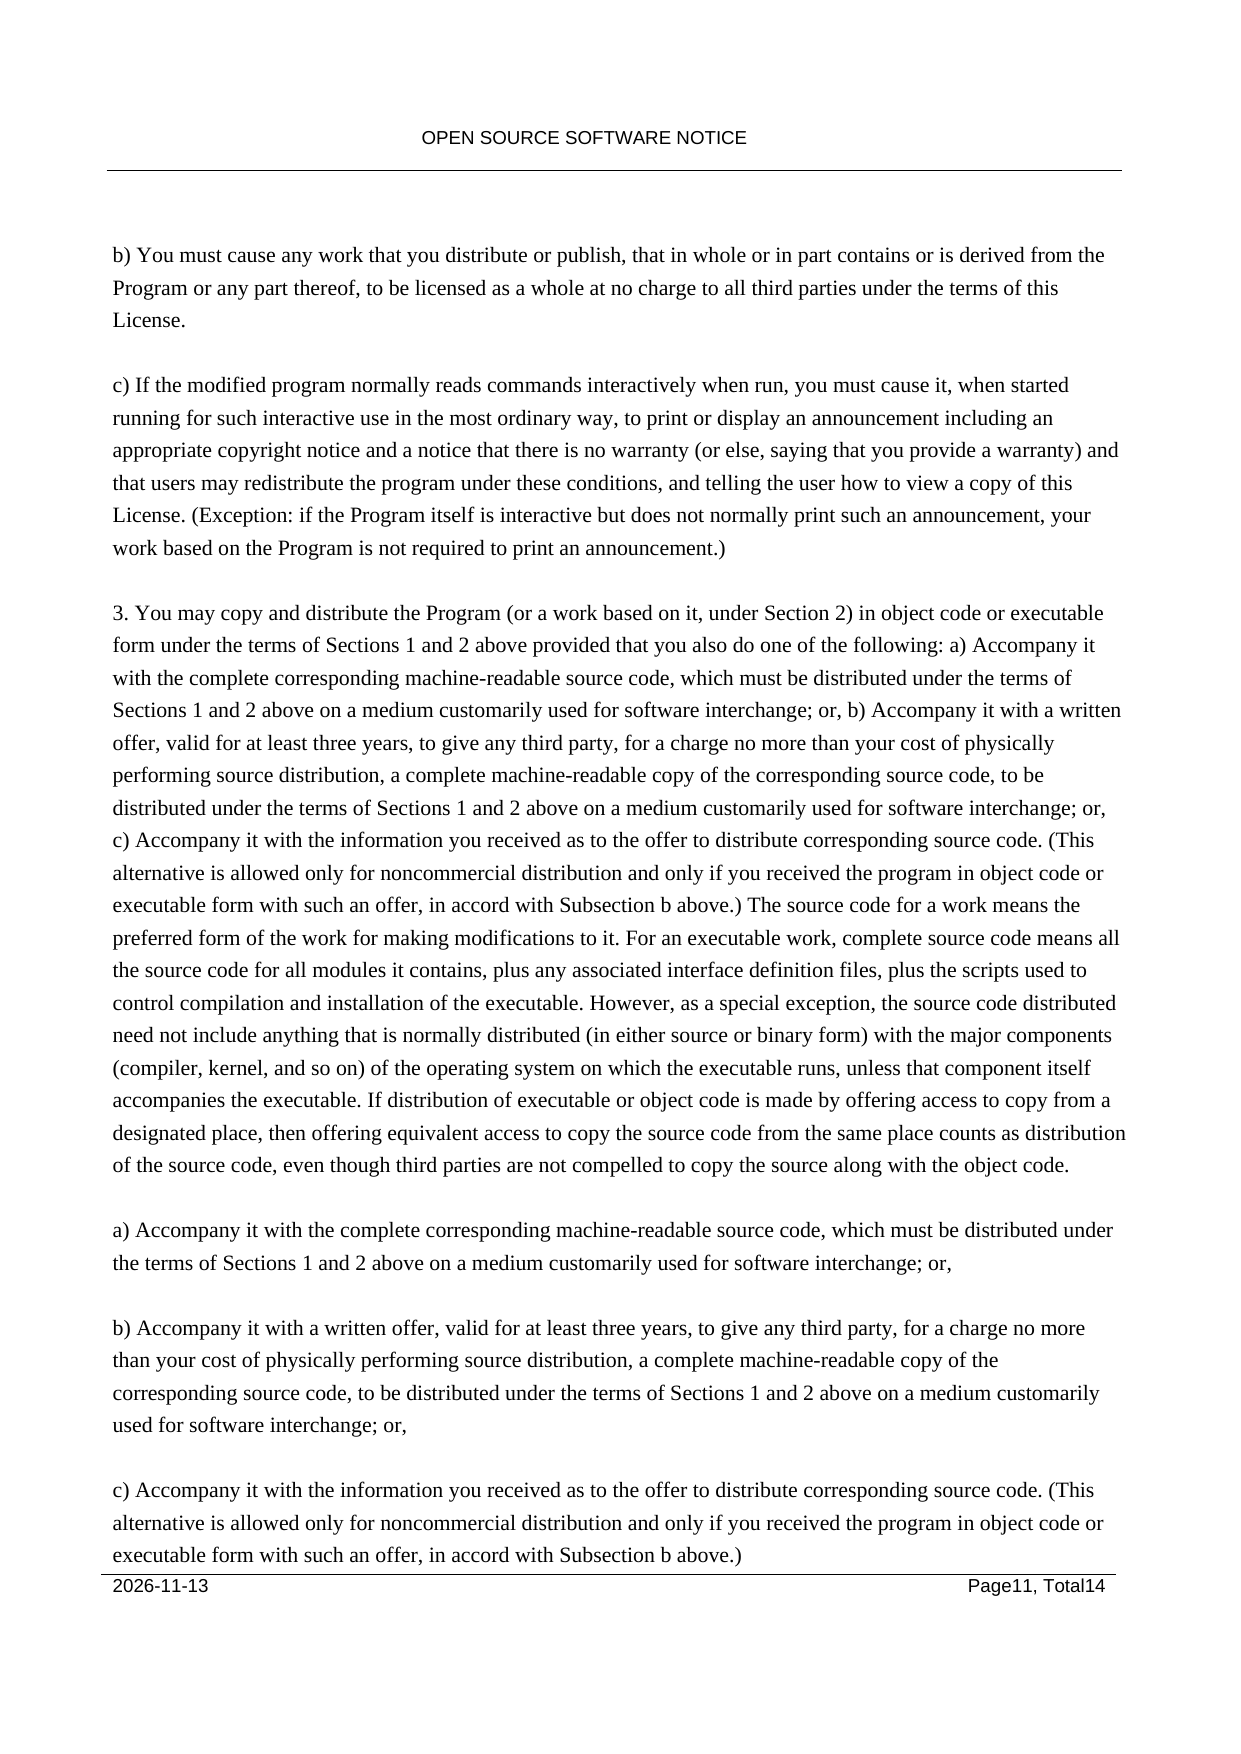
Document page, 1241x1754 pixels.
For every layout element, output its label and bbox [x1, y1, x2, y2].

text [112, 206, 1128, 1571]
